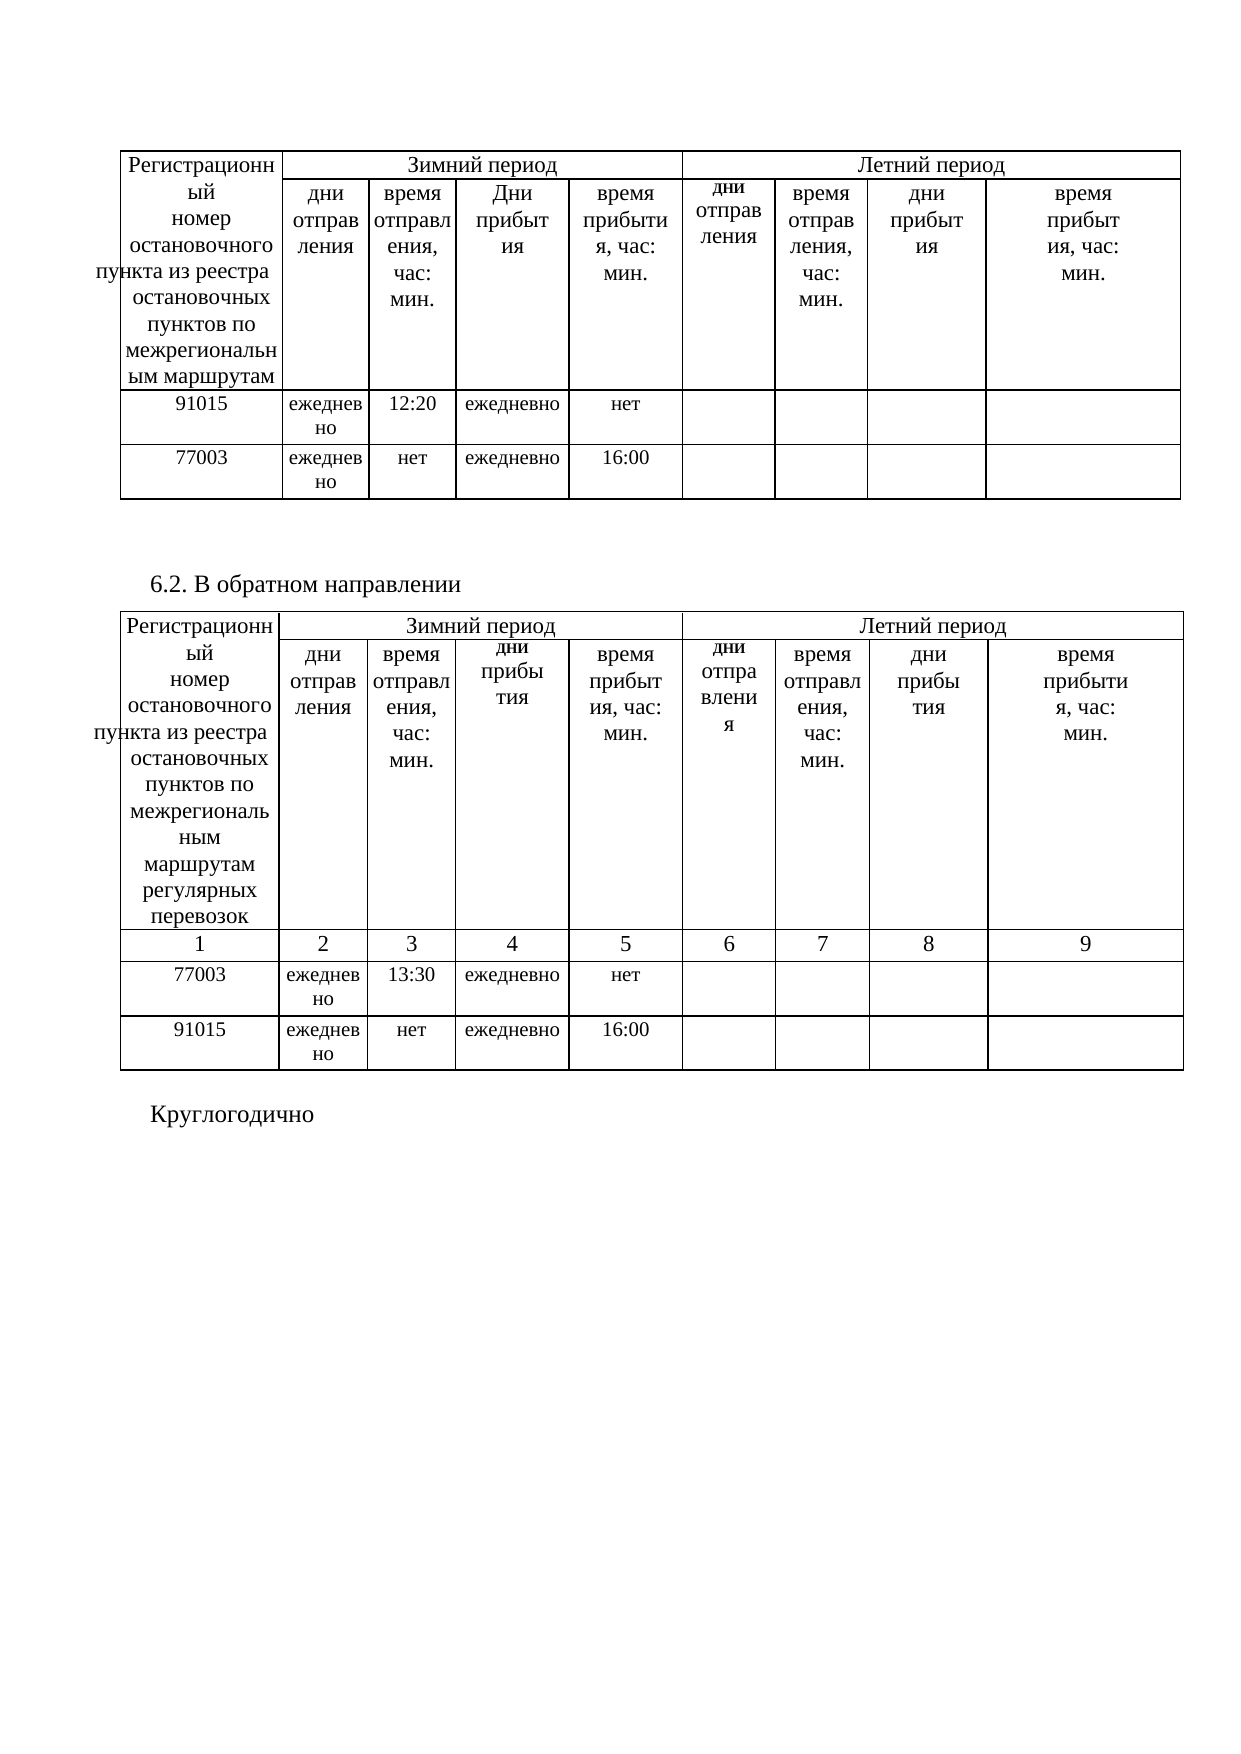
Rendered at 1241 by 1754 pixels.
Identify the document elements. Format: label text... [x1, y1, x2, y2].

table_cell 8 [870, 930, 987, 961]
table_header Зимний период [280, 612, 682, 639]
table_cell ежедневно [457, 391, 568, 444]
table_cell [870, 962, 987, 1015]
table_cell 7 [776, 930, 869, 961]
table_cell дни отправ ления [283, 180, 368, 389]
table_cell [987, 445, 1180, 498]
table_cell [776, 391, 867, 444]
table_cell 77003 [121, 445, 282, 498]
table_cell ДНИ отпра влени я [683, 640, 775, 929]
table_cell ежедневно [280, 962, 367, 1015]
table_cell время прибыти я, час: мин. [570, 180, 682, 389]
table_cell дни прибы тия [870, 640, 987, 929]
table_cell ежедневно [456, 1017, 568, 1069]
table_cell время прибыт ия, час: мин. [987, 180, 1180, 389]
table_header Летний период [683, 612, 1183, 639]
table_cell дни отправ ления [280, 640, 367, 929]
table_cell 2 [280, 930, 367, 961]
table_cell 91015 [121, 1017, 278, 1069]
table_cell [987, 391, 1180, 444]
table_cell [989, 962, 1183, 1015]
table_cell 16:00 [570, 1017, 682, 1069]
table_cell [870, 1017, 987, 1069]
table_cell время прибыти я, час: мин. [989, 640, 1183, 929]
table_cell дни прибыт ия [868, 180, 985, 389]
table_cell 13:30 [368, 962, 455, 1015]
table_cell нет [370, 445, 455, 498]
table_cell [683, 962, 775, 1015]
table_cell ДНИ прибы тия [456, 640, 568, 929]
table_cell [989, 1017, 1183, 1069]
table_cell Дни прибыт ия [457, 180, 568, 389]
table_cell время отправл ения, час: мин. [370, 180, 455, 389]
table_cell нет [570, 391, 682, 444]
table_cell [683, 391, 774, 444]
table_cell ежедневно [283, 391, 368, 444]
table_cell 6 [683, 930, 775, 961]
table_cell [776, 1017, 869, 1069]
table_cell время отправ ления, час: мин. [776, 180, 867, 389]
table_cell [776, 962, 869, 1015]
table_cell ежедневно [456, 962, 568, 1015]
table_cell ежедневно [283, 445, 368, 498]
table_cell 4 [456, 930, 568, 961]
table_header Регистрационный номер остановочного пункта из реестра остановочных пунктов по межрегиональным маршрутам регулярных перевозок [121, 612, 279, 929]
table_cell время отправл ения, час: мин. [776, 640, 869, 929]
table_cell нет [368, 1017, 455, 1069]
table_cell [868, 391, 985, 444]
table_cell ежедневно [457, 445, 568, 498]
table_cell [776, 445, 867, 498]
table_cell 12:20 [370, 391, 455, 444]
table_cell 16:00 [570, 445, 682, 498]
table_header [121, 152, 282, 389]
table_cell время прибыт ия, час: мин. [570, 640, 682, 929]
table_cell [868, 445, 985, 498]
table_cell 5 [570, 930, 682, 961]
table_cell нет [570, 962, 682, 1015]
table_header Летний период [683, 152, 1180, 178]
table_header Зимний период [283, 152, 682, 178]
table_cell 1 [121, 930, 278, 961]
text Круглогодично [150, 1099, 1090, 1128]
table_cell 9 [989, 930, 1183, 961]
table_cell 3 [368, 930, 455, 961]
table_cell время отправл ения, час: мин. [368, 640, 455, 929]
table_cell [683, 445, 774, 498]
table_cell ДНИ отправ ления [683, 180, 774, 389]
text 6.2. В обратном направлении [150, 569, 1090, 598]
table_cell 91015 [121, 391, 282, 444]
table_cell ежедневно [280, 1017, 367, 1069]
table_cell [683, 1017, 775, 1069]
table_cell 77003 [121, 962, 278, 1015]
